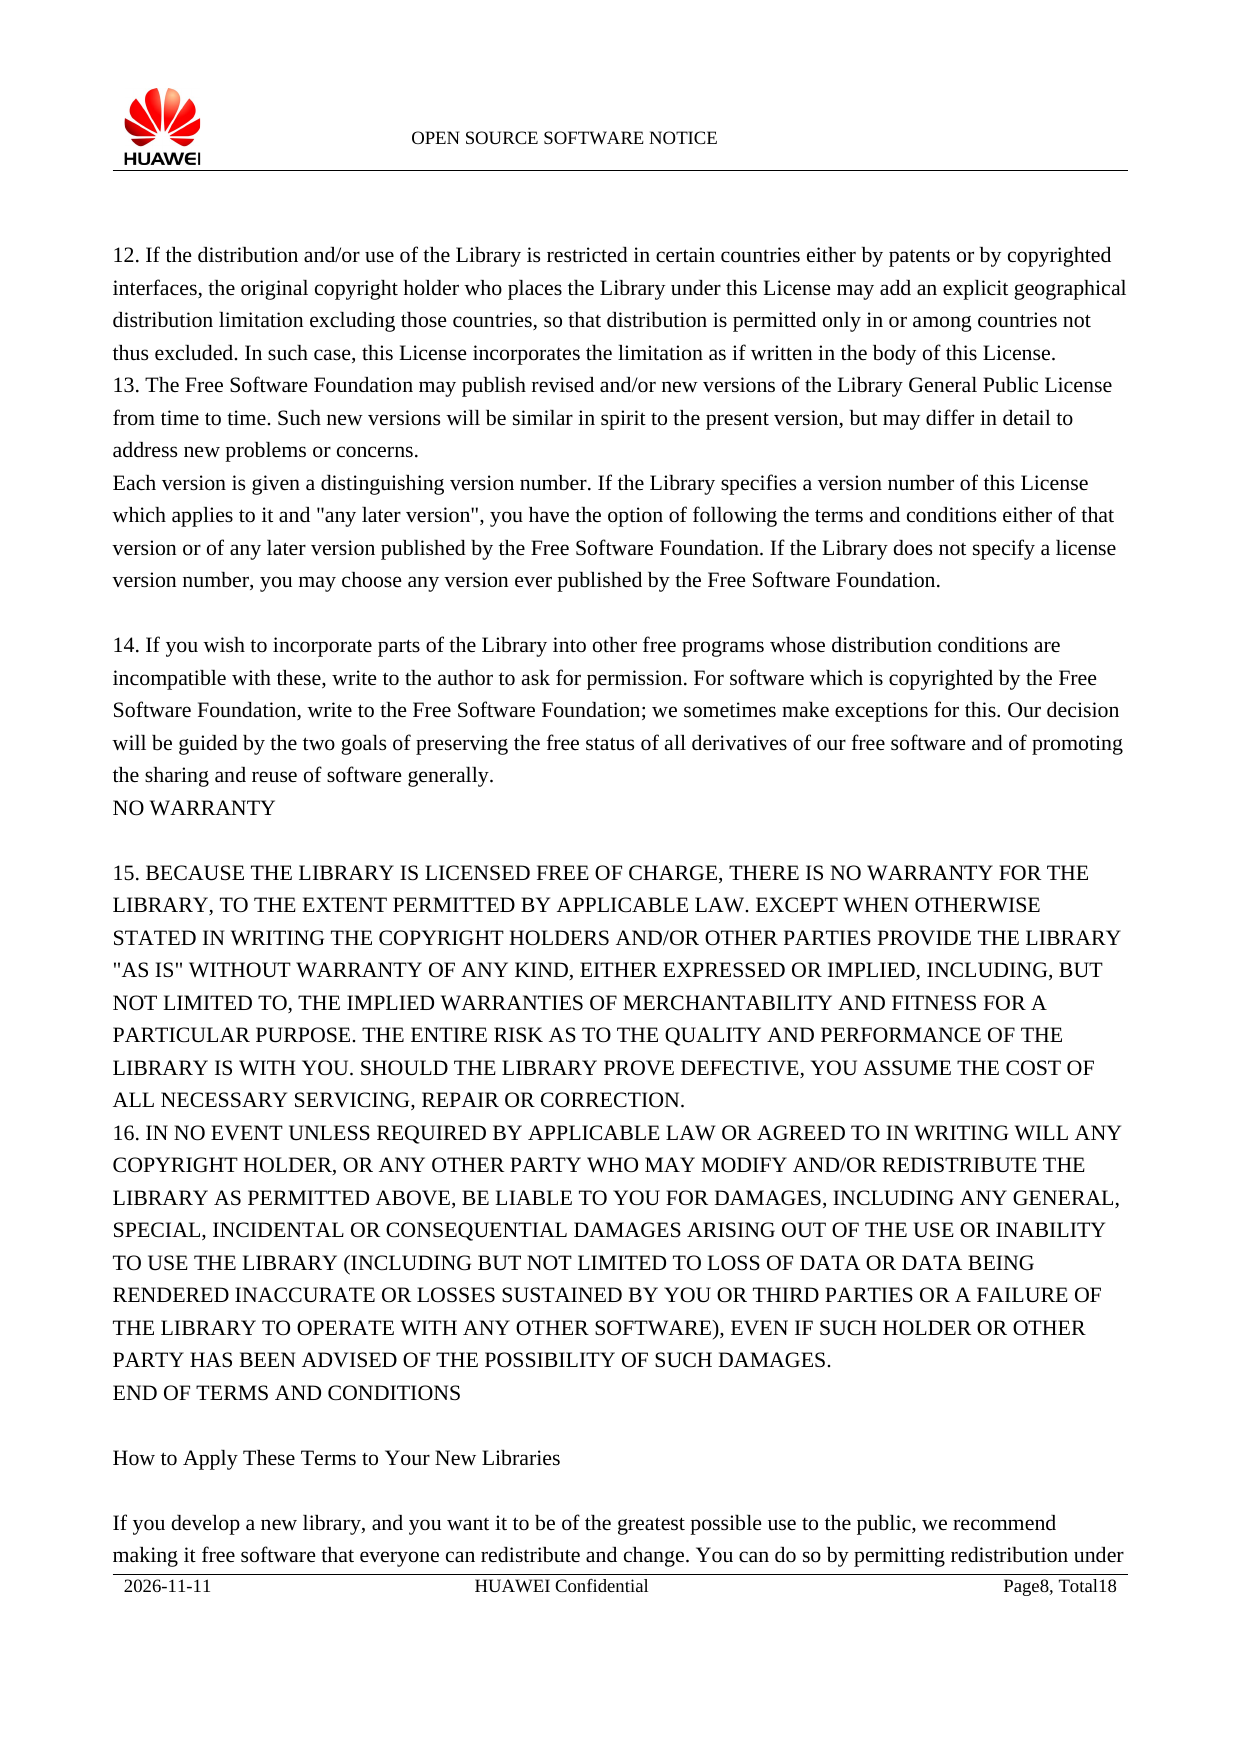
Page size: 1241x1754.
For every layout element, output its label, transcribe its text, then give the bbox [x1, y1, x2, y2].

picture [124, 88, 201, 165]
